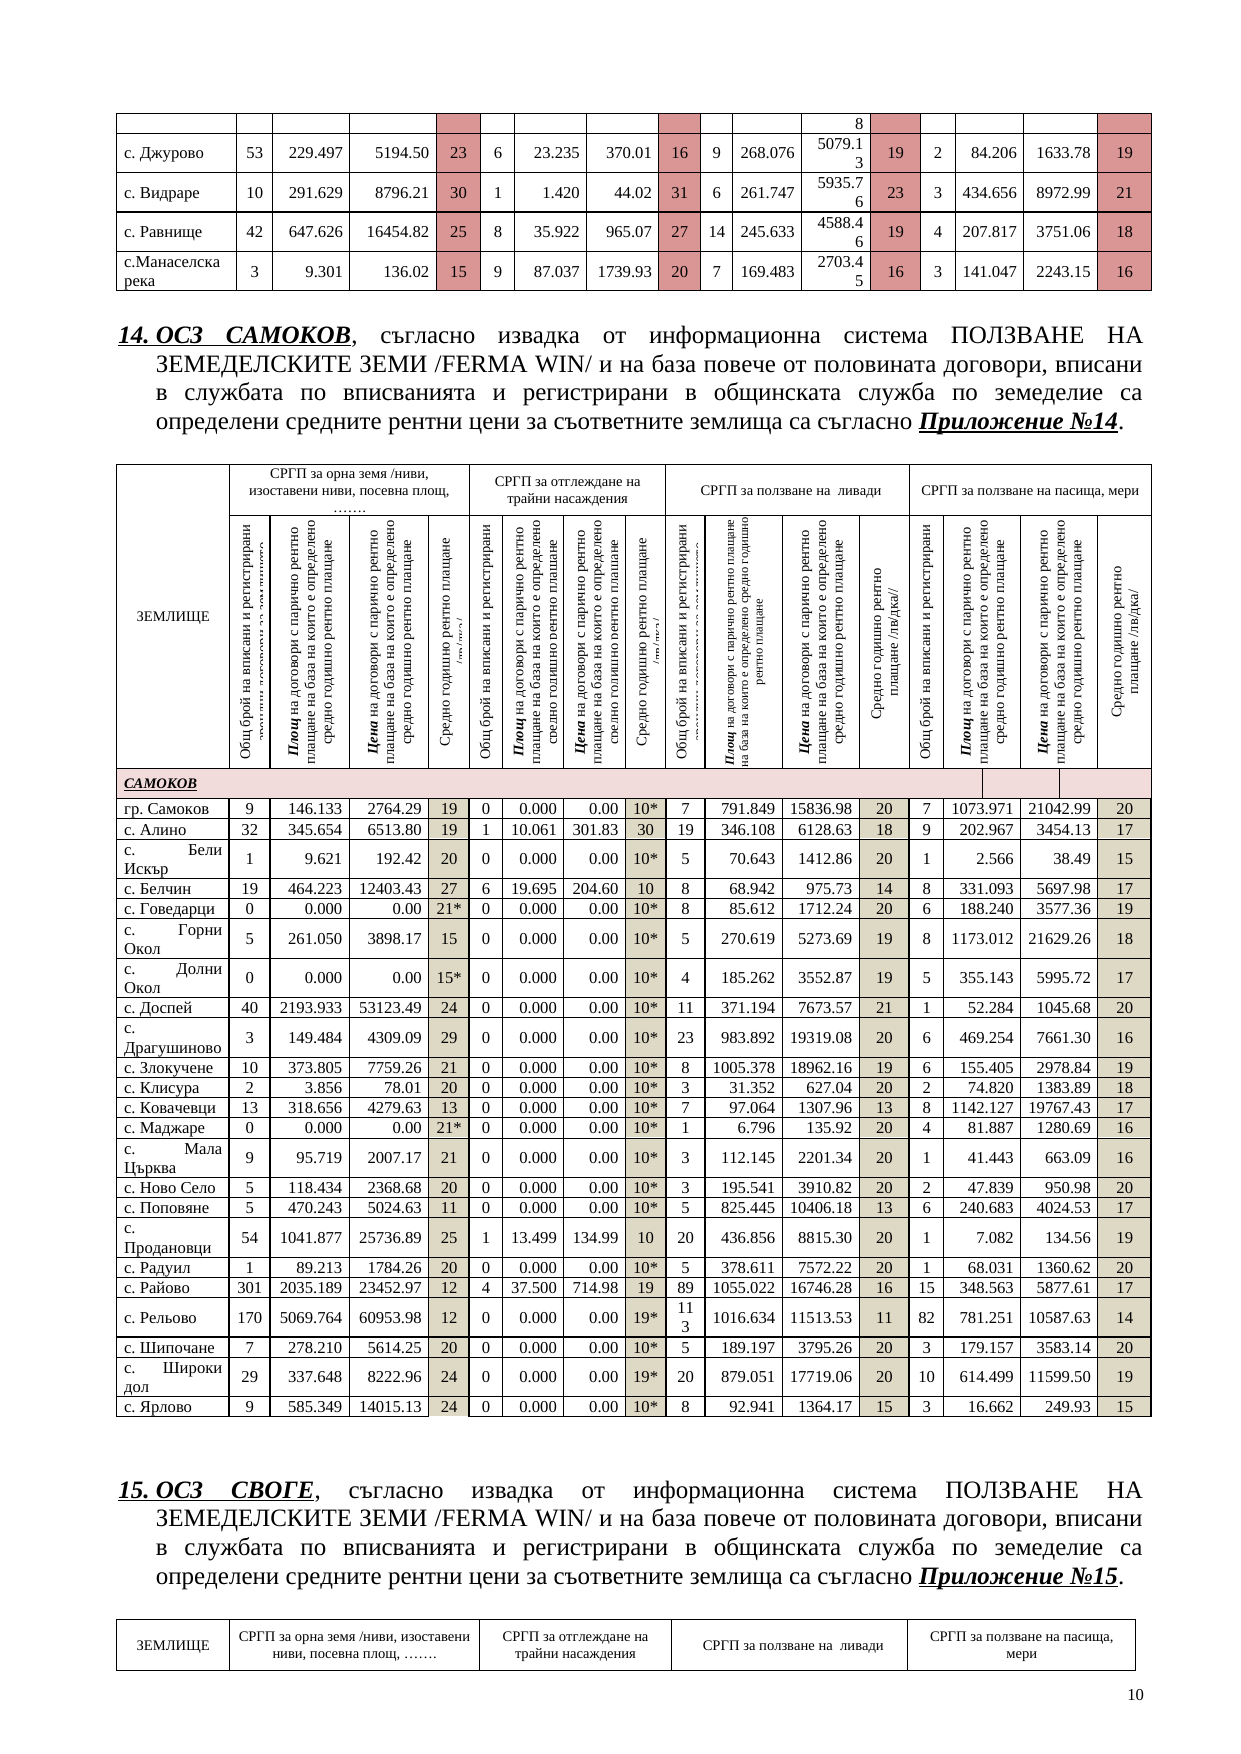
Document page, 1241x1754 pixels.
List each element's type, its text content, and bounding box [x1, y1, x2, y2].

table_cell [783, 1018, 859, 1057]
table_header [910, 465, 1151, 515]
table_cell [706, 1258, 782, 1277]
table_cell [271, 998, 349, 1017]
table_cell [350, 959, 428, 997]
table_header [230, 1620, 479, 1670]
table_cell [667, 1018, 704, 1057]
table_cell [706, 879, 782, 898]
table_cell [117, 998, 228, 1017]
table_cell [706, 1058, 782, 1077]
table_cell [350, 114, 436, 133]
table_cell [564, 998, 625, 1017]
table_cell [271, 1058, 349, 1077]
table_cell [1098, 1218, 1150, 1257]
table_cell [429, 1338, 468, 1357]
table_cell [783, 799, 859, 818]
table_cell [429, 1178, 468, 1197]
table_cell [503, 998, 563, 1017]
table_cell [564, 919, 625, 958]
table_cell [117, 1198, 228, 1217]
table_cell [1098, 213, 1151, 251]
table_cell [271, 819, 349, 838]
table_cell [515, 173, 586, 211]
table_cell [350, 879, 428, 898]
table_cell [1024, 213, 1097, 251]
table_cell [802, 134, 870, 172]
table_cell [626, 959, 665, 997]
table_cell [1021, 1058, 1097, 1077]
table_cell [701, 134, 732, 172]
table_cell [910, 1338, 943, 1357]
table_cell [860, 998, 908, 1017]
list ОСЗ СВОГЕ, съгласно извадка от информационна система ПОЛЗВАНЕ НА ЗЕМЕДЕЛСКИТЕ ЗЕМИ /FERMA WIN/ и на база повече от половината договори, вписани в службата по вписванията и регистрирани в общинската служба по земеделие са определени средните рентни цени за съответните землища са съгласно Приложение №15. [118, 1475, 1144, 1590]
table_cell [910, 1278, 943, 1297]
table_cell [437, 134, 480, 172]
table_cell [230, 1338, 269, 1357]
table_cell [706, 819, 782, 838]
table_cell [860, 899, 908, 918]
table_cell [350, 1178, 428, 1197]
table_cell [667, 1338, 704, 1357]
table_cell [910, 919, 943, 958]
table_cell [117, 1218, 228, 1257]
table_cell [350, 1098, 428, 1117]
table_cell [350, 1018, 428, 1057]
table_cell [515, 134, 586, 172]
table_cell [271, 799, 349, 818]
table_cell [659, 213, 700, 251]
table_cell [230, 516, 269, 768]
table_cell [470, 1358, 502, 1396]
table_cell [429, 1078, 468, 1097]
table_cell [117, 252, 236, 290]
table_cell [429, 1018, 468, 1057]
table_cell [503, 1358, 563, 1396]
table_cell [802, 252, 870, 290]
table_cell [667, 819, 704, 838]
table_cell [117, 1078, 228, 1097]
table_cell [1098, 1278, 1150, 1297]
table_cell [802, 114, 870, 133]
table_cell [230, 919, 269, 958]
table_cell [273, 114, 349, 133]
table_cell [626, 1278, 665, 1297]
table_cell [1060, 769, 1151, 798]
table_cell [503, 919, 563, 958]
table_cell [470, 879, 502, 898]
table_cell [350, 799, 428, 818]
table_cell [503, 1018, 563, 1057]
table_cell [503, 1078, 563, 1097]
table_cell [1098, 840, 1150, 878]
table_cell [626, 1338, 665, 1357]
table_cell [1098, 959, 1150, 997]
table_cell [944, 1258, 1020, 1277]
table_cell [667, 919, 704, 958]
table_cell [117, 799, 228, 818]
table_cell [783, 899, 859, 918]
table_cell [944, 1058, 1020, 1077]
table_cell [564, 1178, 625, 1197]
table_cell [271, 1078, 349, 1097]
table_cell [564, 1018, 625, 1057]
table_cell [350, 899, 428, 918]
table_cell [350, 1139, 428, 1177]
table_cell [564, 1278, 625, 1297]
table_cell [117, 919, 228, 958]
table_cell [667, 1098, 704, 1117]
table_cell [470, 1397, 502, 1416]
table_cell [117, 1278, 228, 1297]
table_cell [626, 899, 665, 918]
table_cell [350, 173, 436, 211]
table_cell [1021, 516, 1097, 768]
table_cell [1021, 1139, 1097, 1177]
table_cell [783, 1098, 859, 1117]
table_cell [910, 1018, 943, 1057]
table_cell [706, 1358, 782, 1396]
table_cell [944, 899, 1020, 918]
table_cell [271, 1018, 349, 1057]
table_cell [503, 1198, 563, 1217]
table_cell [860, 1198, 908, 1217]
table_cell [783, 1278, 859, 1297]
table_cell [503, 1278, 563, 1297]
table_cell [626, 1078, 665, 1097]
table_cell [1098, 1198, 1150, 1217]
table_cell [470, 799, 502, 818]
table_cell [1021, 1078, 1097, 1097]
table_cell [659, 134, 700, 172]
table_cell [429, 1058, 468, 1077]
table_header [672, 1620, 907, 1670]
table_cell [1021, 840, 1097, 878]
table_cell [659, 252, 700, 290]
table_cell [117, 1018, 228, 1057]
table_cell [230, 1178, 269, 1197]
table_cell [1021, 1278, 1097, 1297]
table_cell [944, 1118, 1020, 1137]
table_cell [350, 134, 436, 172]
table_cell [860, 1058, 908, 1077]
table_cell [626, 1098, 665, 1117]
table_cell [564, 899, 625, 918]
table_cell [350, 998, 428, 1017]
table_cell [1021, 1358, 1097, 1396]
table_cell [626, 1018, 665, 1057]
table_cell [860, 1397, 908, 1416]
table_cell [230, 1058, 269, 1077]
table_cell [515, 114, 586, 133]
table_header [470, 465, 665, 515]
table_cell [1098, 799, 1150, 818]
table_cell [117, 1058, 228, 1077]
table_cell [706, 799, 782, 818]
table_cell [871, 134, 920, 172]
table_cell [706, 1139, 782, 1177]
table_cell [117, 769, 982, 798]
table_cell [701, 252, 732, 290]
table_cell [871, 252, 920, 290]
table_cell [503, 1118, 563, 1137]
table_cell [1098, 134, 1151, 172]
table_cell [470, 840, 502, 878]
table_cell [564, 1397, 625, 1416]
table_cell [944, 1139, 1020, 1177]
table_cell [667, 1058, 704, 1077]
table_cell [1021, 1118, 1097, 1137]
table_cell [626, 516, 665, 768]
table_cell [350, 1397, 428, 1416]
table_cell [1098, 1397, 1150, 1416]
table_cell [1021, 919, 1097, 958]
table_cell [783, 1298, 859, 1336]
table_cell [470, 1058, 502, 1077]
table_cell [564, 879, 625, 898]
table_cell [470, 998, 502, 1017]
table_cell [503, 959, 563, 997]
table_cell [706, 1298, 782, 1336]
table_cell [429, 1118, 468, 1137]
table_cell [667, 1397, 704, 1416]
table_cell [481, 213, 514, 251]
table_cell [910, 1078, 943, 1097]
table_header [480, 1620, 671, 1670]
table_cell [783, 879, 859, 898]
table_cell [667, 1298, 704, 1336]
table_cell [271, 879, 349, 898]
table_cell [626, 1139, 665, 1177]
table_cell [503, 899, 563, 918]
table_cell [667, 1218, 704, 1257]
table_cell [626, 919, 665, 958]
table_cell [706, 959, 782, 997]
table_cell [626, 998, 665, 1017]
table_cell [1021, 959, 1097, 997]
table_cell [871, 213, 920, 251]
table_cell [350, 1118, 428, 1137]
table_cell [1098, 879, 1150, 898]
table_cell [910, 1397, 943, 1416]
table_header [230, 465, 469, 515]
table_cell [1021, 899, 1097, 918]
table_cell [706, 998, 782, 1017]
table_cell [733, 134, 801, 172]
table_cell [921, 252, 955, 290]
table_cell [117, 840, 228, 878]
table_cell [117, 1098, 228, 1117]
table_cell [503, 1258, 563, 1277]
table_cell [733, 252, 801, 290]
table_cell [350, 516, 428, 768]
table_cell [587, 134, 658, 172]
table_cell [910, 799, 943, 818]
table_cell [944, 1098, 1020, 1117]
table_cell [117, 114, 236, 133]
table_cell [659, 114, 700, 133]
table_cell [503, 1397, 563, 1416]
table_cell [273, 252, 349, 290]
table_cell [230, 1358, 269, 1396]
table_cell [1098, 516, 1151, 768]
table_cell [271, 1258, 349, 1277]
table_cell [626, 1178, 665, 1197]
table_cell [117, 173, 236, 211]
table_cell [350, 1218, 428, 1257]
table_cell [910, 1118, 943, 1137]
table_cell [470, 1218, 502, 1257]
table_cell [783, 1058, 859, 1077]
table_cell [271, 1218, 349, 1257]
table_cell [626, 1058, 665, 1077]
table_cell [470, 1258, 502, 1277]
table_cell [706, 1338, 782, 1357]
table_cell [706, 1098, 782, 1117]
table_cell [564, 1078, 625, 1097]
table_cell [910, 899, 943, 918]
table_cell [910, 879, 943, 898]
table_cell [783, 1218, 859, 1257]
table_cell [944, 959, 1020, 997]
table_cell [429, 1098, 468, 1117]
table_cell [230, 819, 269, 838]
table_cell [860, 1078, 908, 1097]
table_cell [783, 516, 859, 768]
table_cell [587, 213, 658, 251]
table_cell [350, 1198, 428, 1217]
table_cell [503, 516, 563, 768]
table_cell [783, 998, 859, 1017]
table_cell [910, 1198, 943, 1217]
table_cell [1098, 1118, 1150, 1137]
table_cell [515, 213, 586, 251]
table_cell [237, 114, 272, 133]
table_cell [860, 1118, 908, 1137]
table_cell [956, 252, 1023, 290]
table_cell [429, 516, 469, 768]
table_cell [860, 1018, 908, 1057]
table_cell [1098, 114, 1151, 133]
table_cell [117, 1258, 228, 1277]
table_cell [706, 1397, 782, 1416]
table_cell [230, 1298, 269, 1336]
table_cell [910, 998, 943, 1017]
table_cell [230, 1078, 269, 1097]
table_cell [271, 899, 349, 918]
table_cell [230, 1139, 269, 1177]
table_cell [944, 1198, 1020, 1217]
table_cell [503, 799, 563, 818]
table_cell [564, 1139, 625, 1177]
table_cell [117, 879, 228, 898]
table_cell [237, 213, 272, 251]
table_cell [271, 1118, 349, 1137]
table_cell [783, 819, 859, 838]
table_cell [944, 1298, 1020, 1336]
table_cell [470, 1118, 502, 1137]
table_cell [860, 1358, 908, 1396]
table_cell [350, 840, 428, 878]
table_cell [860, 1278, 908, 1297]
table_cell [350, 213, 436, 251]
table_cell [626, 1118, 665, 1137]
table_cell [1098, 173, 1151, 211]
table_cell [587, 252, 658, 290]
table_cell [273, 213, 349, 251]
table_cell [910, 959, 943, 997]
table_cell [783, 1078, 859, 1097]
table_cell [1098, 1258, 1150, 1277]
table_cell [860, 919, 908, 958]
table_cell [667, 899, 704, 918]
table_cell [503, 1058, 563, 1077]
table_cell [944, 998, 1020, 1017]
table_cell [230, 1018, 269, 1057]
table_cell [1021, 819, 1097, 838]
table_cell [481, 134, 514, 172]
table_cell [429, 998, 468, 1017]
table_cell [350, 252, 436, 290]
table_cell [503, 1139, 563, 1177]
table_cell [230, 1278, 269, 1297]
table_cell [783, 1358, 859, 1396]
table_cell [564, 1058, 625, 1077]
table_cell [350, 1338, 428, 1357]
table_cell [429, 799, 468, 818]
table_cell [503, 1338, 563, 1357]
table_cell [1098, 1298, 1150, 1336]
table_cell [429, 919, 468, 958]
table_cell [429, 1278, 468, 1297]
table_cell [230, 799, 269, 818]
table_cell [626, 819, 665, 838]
list ОСЗ САМОКОВ, съгласно извадка от информационна система ПОЛЗВАНЕ НА ЗЕМЕДЕЛСКИТЕ ЗЕМИ /FERMA WIN/ и на база повече от половината договори, вписани в службата по вписванията и регистрирани в общинската служба по земеделие са определени средните рентни цени за съответните землища са съгласно Приложение №14. [118, 320, 1144, 435]
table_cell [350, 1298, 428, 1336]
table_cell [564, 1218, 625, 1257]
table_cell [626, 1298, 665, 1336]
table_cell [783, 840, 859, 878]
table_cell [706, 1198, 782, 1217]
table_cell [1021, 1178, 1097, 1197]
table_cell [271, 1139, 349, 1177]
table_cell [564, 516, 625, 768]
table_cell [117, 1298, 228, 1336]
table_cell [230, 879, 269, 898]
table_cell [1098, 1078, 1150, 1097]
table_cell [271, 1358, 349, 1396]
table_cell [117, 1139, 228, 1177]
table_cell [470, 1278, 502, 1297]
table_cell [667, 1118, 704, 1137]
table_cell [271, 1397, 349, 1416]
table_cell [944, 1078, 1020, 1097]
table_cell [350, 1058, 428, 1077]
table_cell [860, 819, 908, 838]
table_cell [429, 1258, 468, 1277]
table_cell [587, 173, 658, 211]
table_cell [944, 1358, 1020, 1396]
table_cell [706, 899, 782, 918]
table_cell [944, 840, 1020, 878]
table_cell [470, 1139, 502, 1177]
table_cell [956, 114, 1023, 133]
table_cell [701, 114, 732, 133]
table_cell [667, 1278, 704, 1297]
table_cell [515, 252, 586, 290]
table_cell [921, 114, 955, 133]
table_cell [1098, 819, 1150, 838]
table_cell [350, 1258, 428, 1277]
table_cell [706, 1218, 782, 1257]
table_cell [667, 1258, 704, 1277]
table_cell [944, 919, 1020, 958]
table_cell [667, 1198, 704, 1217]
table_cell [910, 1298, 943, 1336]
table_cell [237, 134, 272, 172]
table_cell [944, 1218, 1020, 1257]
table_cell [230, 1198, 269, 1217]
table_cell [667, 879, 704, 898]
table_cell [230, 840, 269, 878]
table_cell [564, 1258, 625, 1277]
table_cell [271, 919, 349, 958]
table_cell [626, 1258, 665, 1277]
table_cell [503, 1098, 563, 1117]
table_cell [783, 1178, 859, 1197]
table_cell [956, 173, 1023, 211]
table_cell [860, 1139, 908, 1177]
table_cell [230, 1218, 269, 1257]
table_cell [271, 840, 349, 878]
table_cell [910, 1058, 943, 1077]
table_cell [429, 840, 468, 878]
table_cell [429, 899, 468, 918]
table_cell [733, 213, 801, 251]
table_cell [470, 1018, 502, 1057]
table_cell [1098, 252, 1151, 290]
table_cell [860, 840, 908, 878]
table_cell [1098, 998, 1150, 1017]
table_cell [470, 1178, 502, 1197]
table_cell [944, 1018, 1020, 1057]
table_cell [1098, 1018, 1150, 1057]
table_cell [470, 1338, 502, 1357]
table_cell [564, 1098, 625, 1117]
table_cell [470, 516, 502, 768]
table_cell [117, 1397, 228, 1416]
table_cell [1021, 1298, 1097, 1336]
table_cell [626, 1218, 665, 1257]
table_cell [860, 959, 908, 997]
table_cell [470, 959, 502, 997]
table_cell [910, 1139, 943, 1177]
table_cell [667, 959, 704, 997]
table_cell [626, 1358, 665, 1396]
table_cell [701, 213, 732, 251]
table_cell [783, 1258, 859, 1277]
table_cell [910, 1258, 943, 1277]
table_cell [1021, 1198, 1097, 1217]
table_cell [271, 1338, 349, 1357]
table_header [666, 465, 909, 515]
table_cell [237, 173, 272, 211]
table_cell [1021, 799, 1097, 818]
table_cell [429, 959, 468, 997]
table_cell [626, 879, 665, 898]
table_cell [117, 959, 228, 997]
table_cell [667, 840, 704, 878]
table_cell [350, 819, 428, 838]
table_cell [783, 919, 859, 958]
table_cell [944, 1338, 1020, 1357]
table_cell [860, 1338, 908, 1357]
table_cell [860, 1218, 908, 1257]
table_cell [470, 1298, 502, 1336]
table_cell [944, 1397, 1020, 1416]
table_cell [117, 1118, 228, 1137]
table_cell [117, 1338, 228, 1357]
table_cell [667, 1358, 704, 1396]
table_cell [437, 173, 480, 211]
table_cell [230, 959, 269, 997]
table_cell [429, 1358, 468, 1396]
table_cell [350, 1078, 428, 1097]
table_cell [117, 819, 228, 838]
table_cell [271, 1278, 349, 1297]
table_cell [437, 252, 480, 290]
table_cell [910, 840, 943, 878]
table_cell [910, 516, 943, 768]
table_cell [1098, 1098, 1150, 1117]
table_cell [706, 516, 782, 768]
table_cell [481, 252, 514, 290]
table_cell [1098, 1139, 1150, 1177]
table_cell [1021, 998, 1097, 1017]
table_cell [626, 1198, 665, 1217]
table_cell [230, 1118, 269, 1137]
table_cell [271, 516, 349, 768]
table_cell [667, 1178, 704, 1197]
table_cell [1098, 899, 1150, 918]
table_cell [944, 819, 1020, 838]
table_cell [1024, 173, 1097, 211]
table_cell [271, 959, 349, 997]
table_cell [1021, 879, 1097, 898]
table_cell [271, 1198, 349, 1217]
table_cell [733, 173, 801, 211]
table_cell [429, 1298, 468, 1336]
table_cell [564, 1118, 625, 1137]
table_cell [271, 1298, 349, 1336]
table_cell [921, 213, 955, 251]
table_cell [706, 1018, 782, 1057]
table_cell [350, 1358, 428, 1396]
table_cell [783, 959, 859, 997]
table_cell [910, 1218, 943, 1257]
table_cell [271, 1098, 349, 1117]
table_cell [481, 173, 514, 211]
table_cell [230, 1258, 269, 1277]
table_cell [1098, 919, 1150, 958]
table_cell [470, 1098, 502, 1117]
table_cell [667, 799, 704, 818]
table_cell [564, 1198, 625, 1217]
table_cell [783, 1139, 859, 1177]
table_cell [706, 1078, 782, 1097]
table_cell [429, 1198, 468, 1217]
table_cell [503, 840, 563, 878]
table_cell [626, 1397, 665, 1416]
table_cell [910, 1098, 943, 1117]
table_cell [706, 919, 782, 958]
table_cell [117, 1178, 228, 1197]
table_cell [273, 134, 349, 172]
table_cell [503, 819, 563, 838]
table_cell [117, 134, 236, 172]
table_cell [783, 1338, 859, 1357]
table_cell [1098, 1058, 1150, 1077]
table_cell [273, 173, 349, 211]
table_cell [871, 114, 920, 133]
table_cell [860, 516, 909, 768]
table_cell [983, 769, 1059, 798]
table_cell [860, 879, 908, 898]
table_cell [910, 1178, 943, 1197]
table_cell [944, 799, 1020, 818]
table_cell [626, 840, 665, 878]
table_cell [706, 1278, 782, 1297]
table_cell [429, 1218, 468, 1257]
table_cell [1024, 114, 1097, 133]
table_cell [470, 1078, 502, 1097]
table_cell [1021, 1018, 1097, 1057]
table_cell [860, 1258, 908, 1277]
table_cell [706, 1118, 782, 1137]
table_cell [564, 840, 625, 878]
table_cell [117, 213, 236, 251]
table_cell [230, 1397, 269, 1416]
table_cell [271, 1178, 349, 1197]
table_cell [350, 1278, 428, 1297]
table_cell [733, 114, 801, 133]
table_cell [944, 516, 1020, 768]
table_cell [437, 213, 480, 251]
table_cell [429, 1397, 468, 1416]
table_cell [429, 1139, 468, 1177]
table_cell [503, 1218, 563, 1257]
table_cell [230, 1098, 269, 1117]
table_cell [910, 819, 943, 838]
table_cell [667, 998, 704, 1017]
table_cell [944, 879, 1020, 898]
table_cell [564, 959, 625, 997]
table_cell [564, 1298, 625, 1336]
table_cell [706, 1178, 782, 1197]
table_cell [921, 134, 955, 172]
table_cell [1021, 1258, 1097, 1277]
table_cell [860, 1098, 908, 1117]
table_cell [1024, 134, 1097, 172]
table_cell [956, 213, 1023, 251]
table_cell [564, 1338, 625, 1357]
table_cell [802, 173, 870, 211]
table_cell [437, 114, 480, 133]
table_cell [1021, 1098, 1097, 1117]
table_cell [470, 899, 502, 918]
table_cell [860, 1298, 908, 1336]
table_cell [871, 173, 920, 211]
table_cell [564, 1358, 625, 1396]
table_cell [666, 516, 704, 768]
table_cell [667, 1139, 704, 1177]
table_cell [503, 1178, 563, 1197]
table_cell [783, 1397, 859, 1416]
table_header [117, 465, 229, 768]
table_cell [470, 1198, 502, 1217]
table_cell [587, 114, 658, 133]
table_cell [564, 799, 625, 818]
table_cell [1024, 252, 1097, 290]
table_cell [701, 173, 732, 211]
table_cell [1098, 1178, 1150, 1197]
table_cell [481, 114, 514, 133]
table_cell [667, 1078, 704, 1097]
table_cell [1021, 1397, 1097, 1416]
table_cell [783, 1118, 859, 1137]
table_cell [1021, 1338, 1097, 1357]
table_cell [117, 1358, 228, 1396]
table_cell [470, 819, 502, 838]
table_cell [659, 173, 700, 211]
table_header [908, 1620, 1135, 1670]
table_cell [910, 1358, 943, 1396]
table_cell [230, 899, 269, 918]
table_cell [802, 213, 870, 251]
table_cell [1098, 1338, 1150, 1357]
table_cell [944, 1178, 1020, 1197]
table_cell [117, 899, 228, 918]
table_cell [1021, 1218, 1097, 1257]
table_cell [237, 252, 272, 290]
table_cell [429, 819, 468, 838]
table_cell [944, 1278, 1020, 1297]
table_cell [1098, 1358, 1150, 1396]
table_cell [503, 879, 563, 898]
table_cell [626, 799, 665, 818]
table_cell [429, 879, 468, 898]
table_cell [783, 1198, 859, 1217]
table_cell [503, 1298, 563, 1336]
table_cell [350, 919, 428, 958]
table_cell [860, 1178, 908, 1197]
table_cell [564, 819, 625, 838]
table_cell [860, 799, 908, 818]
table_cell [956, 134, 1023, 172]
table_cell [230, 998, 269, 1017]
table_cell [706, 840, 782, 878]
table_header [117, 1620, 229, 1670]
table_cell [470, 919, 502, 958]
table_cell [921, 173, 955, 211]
